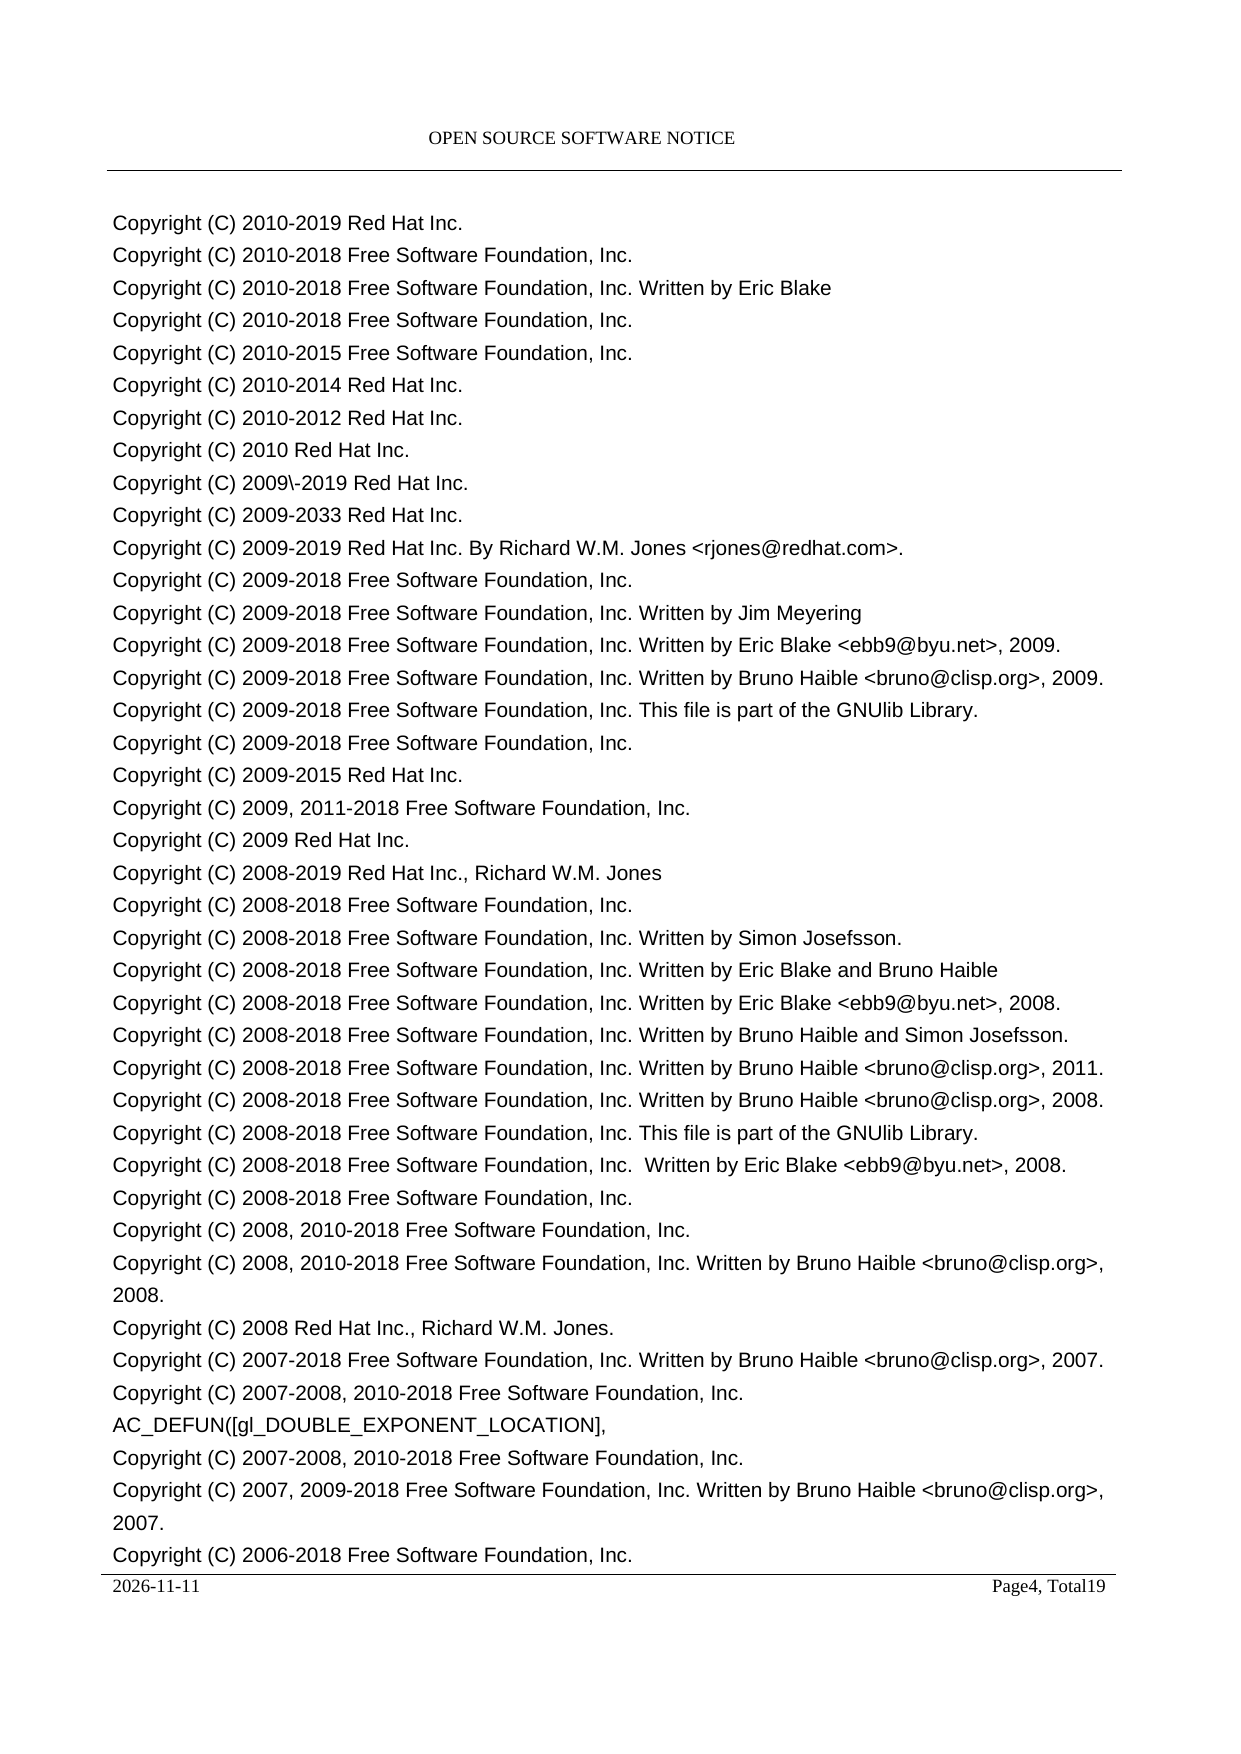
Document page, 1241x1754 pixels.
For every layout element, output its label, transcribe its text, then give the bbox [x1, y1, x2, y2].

text Copyright (C) 2010-2015 Free Software Foundation, Inc. [112, 336, 1128, 369]
text Copyright (C) 2009-2018 Free Software Foundation, Inc. Written by Bruno Haible <bruno@clisp.org>, 2009. [112, 661, 1128, 694]
text Copyright (C) 2010-2018 Free Software Foundation, Inc. [112, 239, 1128, 271]
text Copyright (C) 2008-2018 Free Software Foundation, Inc. Written by Simon Josefsson. [112, 921, 1128, 954]
text Copyright (C) 2008-2018 Free Software Foundation, Inc. This file is part of the GNUlib Library. [112, 1116, 1128, 1149]
text Copyright (C) 2009-2015 Red Hat Inc. [112, 759, 1128, 791]
text Copyright (C) 2009-2019 Red Hat Inc. By Richard W.M. Jones <rjones@redhat.com>. [112, 531, 1128, 564]
text Copyright (C) 2008, 2010-2018 Free Software Foundation, Inc. Written by Bruno Haible <bruno@clisp.org>, 2008. [112, 1246, 1128, 1311]
text Copyright (C) 2008 Red Hat Inc., Richard W.M. Jones. [112, 1311, 1128, 1344]
text Copyright (C) 2008-2018 Free Software Foundation, Inc. [112, 1181, 1128, 1214]
text Copyright (C) 2006-2018 Free Software Foundation, Inc. [112, 1539, 1128, 1571]
text Copyright (C) 2009-2033 Red Hat Inc. [112, 499, 1128, 531]
text Copyright (C) 2009-2018 Free Software Foundation, Inc. [112, 564, 1128, 596]
text Copyright (C) 2010-2019 Red Hat Inc. [112, 206, 1128, 239]
text Copyright (C) 2009-2018 Free Software Foundation, Inc. Written by Jim Meyering [112, 596, 1128, 629]
text Copyright (C) 2008-2018 Free Software Foundation, Inc. Written by Bruno Haible <bruno@clisp.org>, 2011. [112, 1051, 1128, 1084]
text Copyright (C) 2009-2018 Free Software Foundation, Inc. [112, 726, 1128, 759]
text Copyright (C) 2010-2012 Red Hat Inc. [112, 401, 1128, 434]
text Copyright (C) 2007, 2009-2018 Free Software Foundation, Inc. Written by Bruno Haible <bruno@clisp.org>, 2007. [112, 1474, 1128, 1539]
text Copyright (C) 2008, 2010-2018 Free Software Foundation, Inc. [112, 1214, 1128, 1246]
text Copyright (C) 2010-2018 Free Software Foundation, Inc. Written by Eric Blake [112, 271, 1128, 304]
text Copyright (C) 2008-2018 Free Software Foundation, Inc. Written by Eric Blake <ebb9@byu.net>, 2008. [112, 986, 1128, 1019]
text Copyright (C) 2009-2018 Free Software Foundation, Inc. Written by Eric Blake <ebb9@byu.net>, 2009. [112, 629, 1128, 661]
text Copyright (C) 2008-2019 Red Hat Inc., Richard W.M. Jones [112, 856, 1128, 889]
text Copyright (C) 2008-2018 Free Software Foundation, Inc. Written by Eric Blake <ebb9@byu.net>, 2008. [112, 1149, 1128, 1181]
text Copyright (C) 2007-2018 Free Software Foundation, Inc. Written by Bruno Haible <bruno@clisp.org>, 2007. [112, 1344, 1128, 1376]
text Copyright (C) 2007-2008, 2010-2018 Free Software Foundation, Inc. AC_DEFUN([gl_DOUBLE_EXPONENT_LOCATION], [112, 1376, 1128, 1441]
text Copyright (C) 2008-2018 Free Software Foundation, Inc. Written by Bruno Haible and Simon Josefsson. [112, 1019, 1128, 1051]
text Copyright (C) 2007-2008, 2010-2018 Free Software Foundation, Inc. [112, 1441, 1128, 1474]
text Copyright (C) 2008-2018 Free Software Foundation, Inc. [112, 889, 1128, 921]
text Copyright (C) 2009 Red Hat Inc. [112, 824, 1128, 856]
text Copyright (C) 2008-2018 Free Software Foundation, Inc. Written by Bruno Haible <bruno@clisp.org>, 2008. [112, 1084, 1128, 1116]
text Copyright (C) 2009\-2019 Red Hat Inc. [112, 466, 1128, 499]
text Copyright (C) 2010-2014 Red Hat Inc. [112, 369, 1128, 401]
text Copyright (C) 2010 Red Hat Inc. [112, 434, 1128, 466]
text Copyright (C) 2010-2018 Free Software Foundation, Inc. [112, 304, 1128, 336]
text Copyright (C) 2008-2018 Free Software Foundation, Inc. Written by Eric Blake and Bruno Haible [112, 954, 1128, 986]
text Copyright (C) 2009-2018 Free Software Foundation, Inc. This file is part of the GNUlib Library. [112, 694, 1128, 726]
text Copyright (C) 2009, 2011-2018 Free Software Foundation, Inc. [112, 791, 1128, 824]
